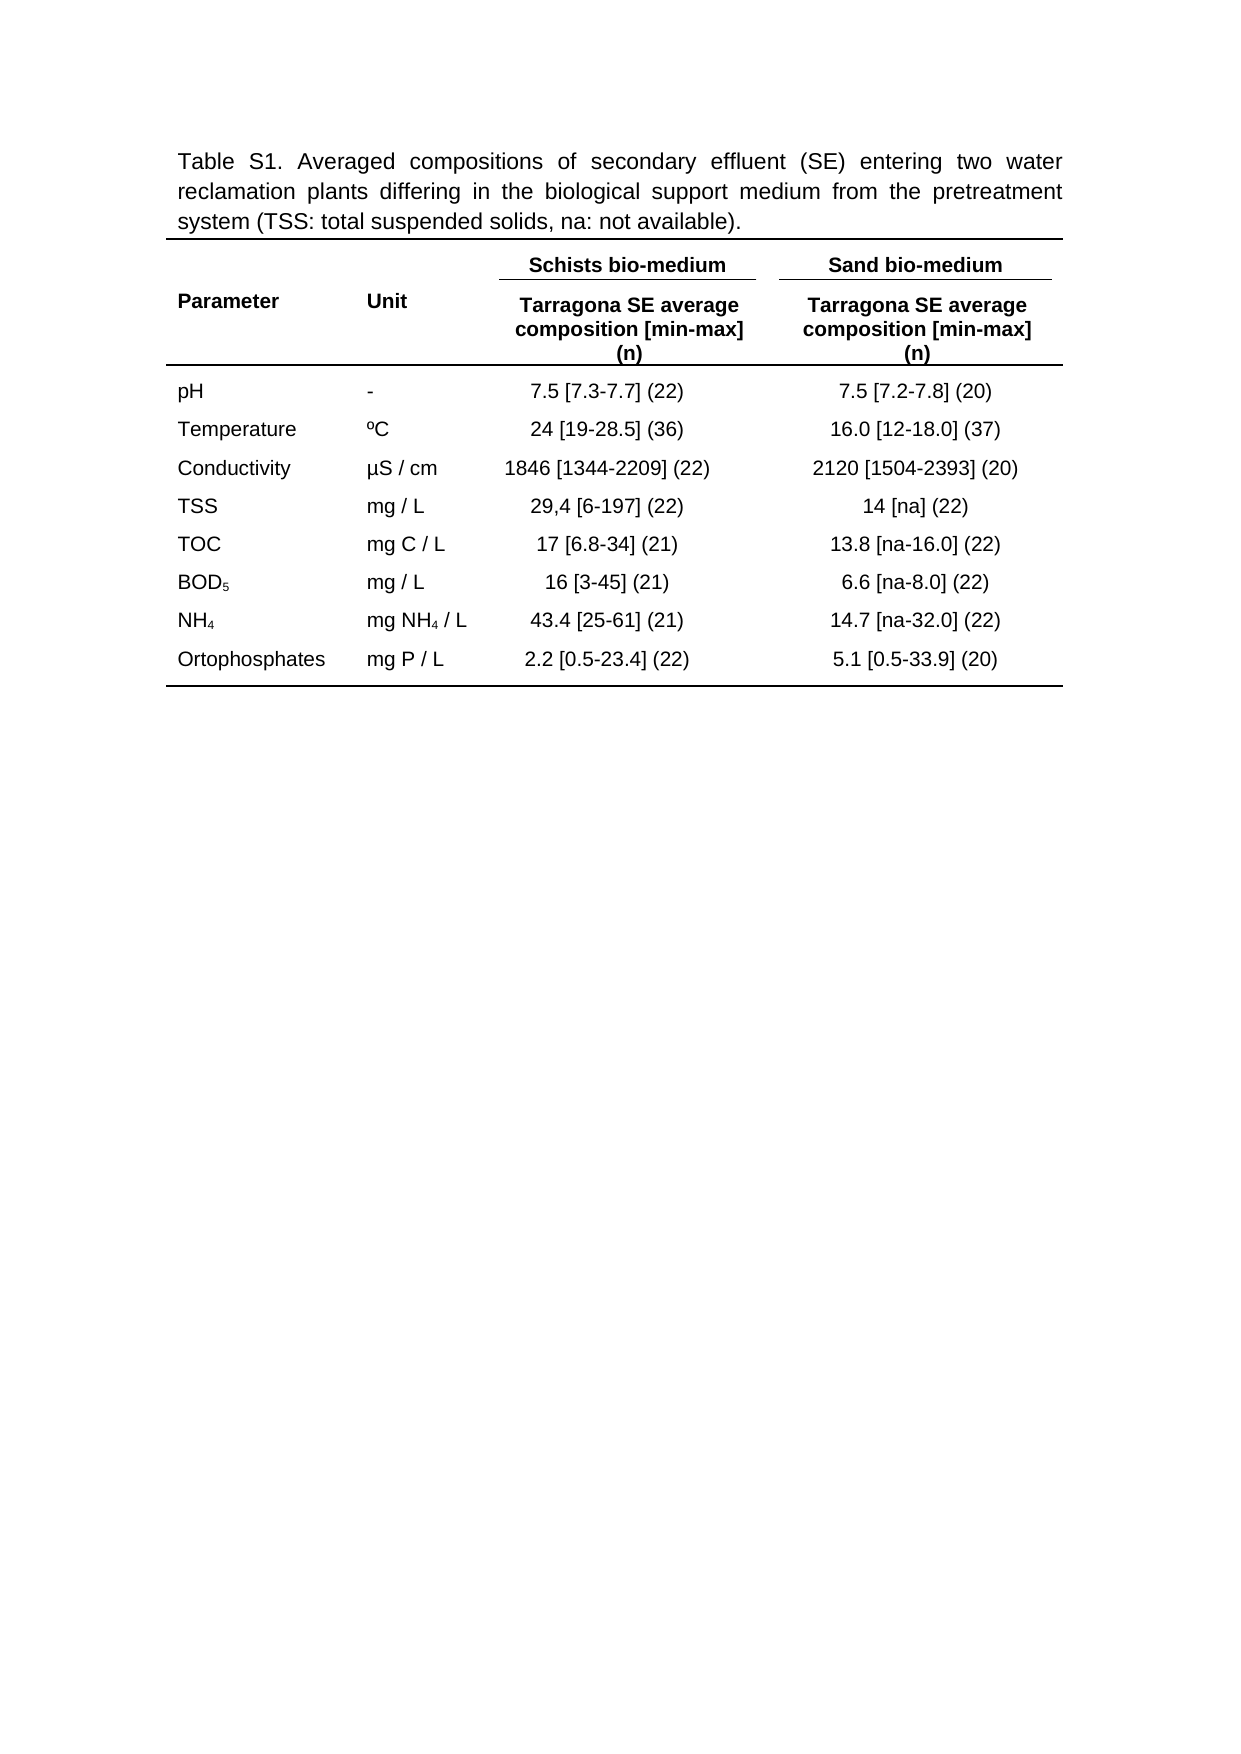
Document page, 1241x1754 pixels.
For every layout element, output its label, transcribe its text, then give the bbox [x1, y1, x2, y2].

table_cell mg NH4 / L [355, 608, 487, 646]
table_cell Conductivity [166, 455, 355, 493]
table_cell BOD5 [166, 570, 355, 608]
table_header Sand bio-medium Tarragona SE average composition [min-max] (n) [768, 240, 1063, 364]
table_cell pH [166, 366, 355, 417]
table_cell mg C / L [355, 532, 487, 570]
table_cell NH4 [166, 608, 355, 646]
table_cell 6.6 [na-8.0] (22) [768, 570, 1063, 608]
table_cell 16.0 [12-18.0] (37) [768, 417, 1063, 455]
table_cell TSS [166, 494, 355, 532]
table_cell mg P / L [355, 646, 487, 685]
table_cell ºC [355, 417, 487, 455]
table_cell 29,4 [6-197] (22) [487, 494, 768, 532]
table_cell 43.4 [25-61] (21) [487, 608, 768, 646]
table_cell - [355, 366, 487, 417]
table_cell 2120 [1504-2393] (20) [768, 455, 1063, 493]
table_header Parameter [166, 240, 355, 364]
table_header Schists bio-medium Tarragona SE average composition [min-max] (n) [487, 240, 768, 364]
table_cell 7.5 [7.3-7.7] (22) [487, 366, 768, 417]
table_cell TOC [166, 532, 355, 570]
table_cell 5.1 [0.5-33.9] (20) [768, 646, 1063, 685]
table_cell 16 [3-45] (21) [487, 570, 768, 608]
table_cell mg / L [355, 494, 487, 532]
table_cell 1846 [1344-2209] (22) [487, 455, 768, 493]
table_header Unit [355, 240, 487, 364]
table_cell 17 [6.8-34] (21) [487, 532, 768, 570]
table_cell 14 [na] (22) [768, 494, 1063, 532]
table_cell mg / L [355, 570, 487, 608]
text Table S1. Averaged compositions of secondary effluent (SE) entering two water reclamation plants differing in the biological support medium from the pretreatment system (TSS: total suspended solids, na: not available). [177, 148, 1063, 234]
table_cell Temperature [166, 417, 355, 455]
table_cell 7.5 [7.2-7.8] (20) [768, 366, 1063, 417]
table_cell 14.7 [na-32.0] (22) [768, 608, 1063, 646]
table_cell 24 [19-28.5] (36) [487, 417, 768, 455]
table_cell µS / cm [355, 455, 487, 493]
table_cell 13.8 [na-16.0] (22) [768, 532, 1063, 570]
table_cell 2.2 [0.5-23.4] (22) [487, 646, 768, 685]
table_cell Ortophosphates [166, 646, 355, 685]
